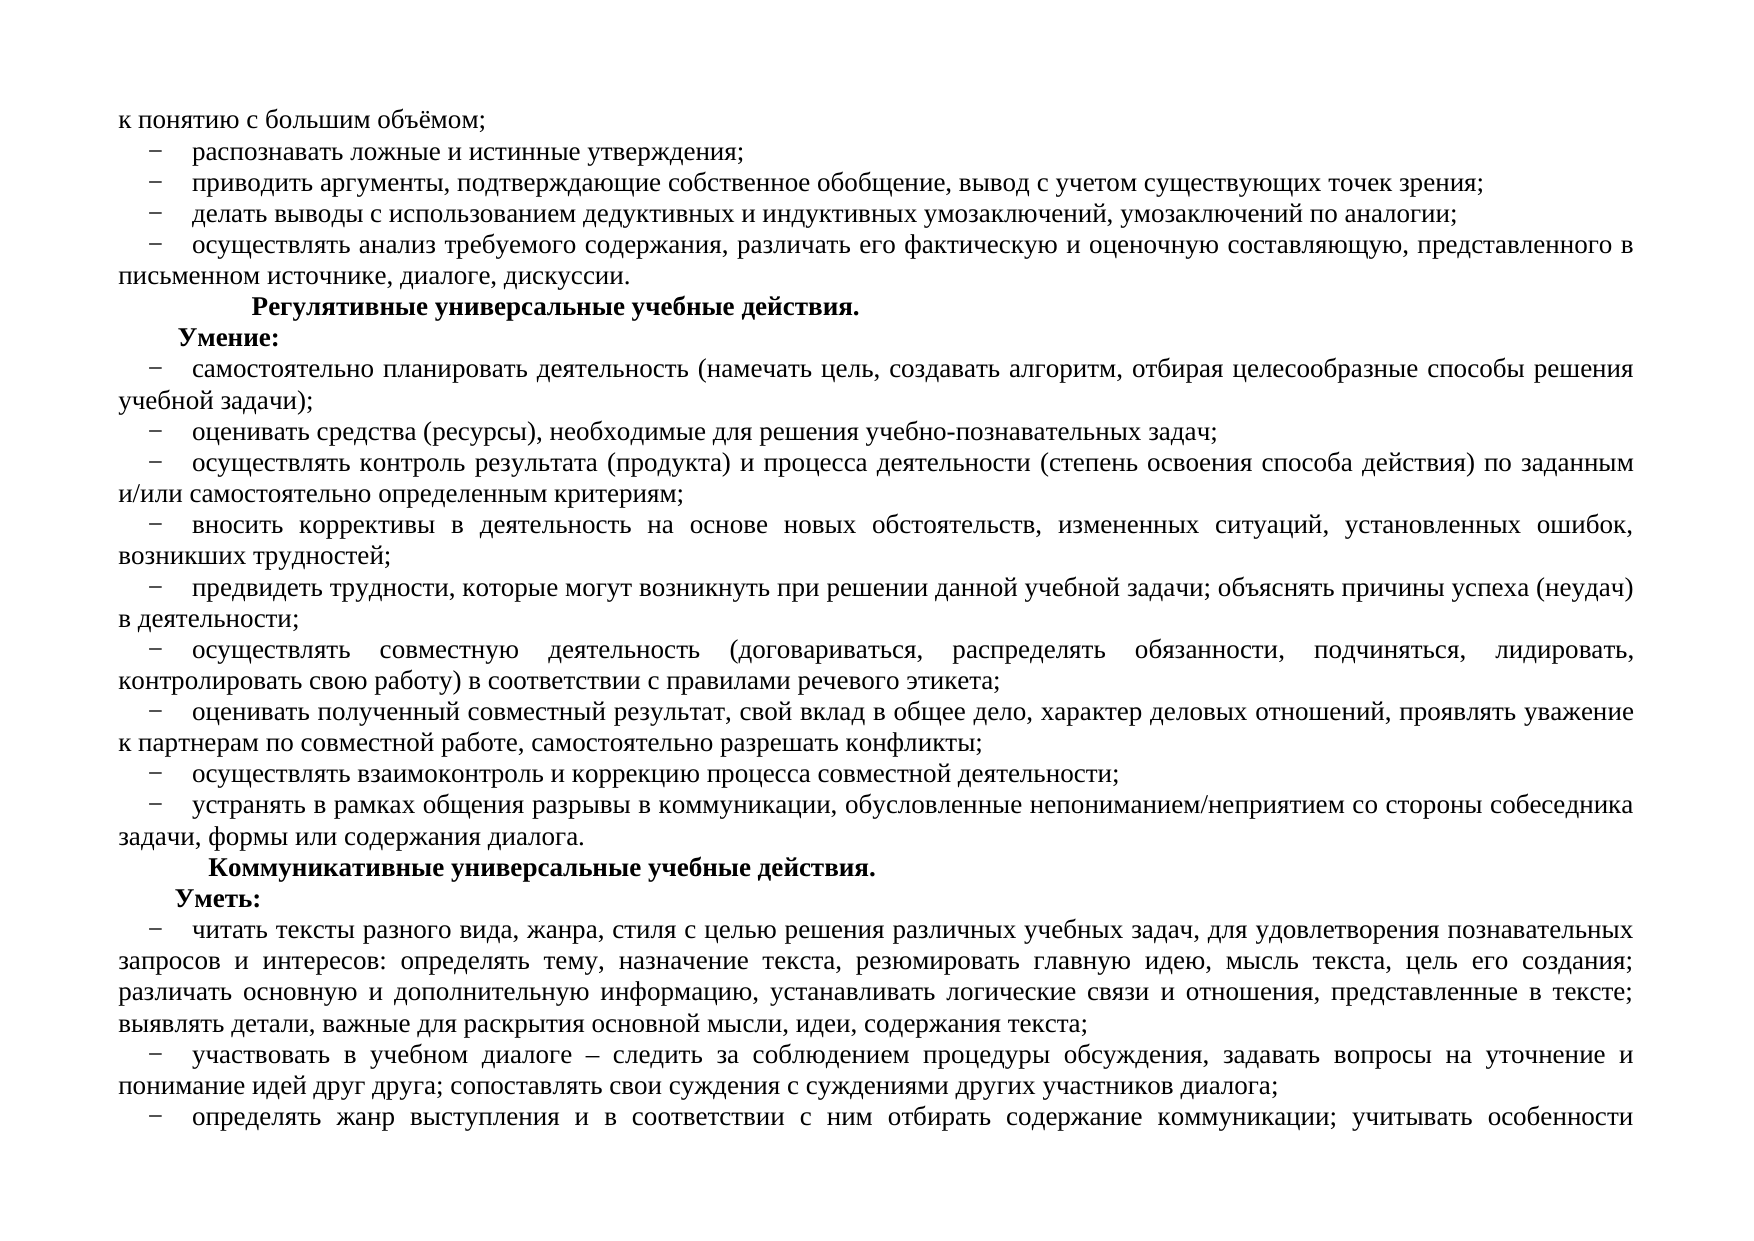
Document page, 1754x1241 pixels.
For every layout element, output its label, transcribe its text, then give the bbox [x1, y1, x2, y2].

list осуществлять взаимоконтроль и коррекцию процесса совместной деятельности; [118, 757, 1636, 789]
list оценивать средства (ресурсы), необходимые для решения учебно-познавательных задач; [118, 415, 1636, 446]
list вносить коррективы в деятельность на основе новых обстоятельств, измененных ситуаций, установленных ошибок, возникших трудностей; [118, 508, 1636, 571]
list читать тексты разного вида, жанра, стиля с целью решения различных учебных задач, для удовлетворения познавательных запросов и интересов: определять тему, назначение текста, резюмировать главную идею, мысль текста, цель его создания; различать основную и дополнительную информацию, устанавливать логические связи и отношения, представленные в тексте; выявлять детали, важные для раскрытия основной мысли, идеи, содержания текста; [118, 913, 1636, 1038]
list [118, 103, 1636, 134]
list устранять в рамках общения разрывы в коммуникации, обусловленные непониманием/неприятием со стороны собеседника задачи, формы или содержания диалога. [118, 789, 1636, 851]
list делать выводы с использованием дедуктивных и индуктивных умозаключений, умозаключений по аналогии; [118, 197, 1636, 228]
list осуществлять анализ требуемого содержания, различать его фактическую и оценочную составляющую, представленного в письменном источнике, диалоге, дискуссии. [118, 228, 1636, 290]
list предвидеть трудности, которые могут возникнуть при решении данной учебной задачи; объяснять причины успеха (неудач) в деятельности; [118, 571, 1636, 633]
list приводить аргументы, подтверждающие собственное обобщение, вывод с учетом существующих точек зрения; [118, 166, 1636, 197]
list осуществлять контроль результата (продукта) и процесса деятельности (степень освоения способа действия) по заданным и/или самостоятельно определенным критериям; [118, 446, 1636, 508]
text Регулятивные универсальные учебные действия. [177, 290, 1636, 321]
list распознавать ложные и истинные утверждения; [118, 134, 1636, 166]
text Уметь: [118, 882, 1636, 913]
text Умение: [177, 321, 1636, 353]
list самостоятельно планировать деятельность (намечать цель, создавать алгоритм, отбирая целесообразные способы решения учебной задачи); [118, 353, 1636, 415]
list оценивать полученный совместный результат, свой вклад в общее дело, характер деловых отношений, проявлять уважение к партнерам по совместной работе, самостоятельно разрешать конфликты; [118, 695, 1636, 757]
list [118, 1100, 1636, 1131]
text Коммуникативные универсальные учебные действия. [118, 851, 1636, 882]
list участвовать в учебном диалоге – следить за соблюдением процедуры обсуждения, задавать вопросы на уточнение и понимание идей друг друга; сопоставлять свои суждения с суждениями других участников диалога; [118, 1038, 1636, 1100]
list осуществлять совместную деятельность (договариваться, распределять обязанности, подчиняться, лидировать, контролировать свою работу) в соответствии с правилами речевого этикета; [118, 633, 1636, 695]
